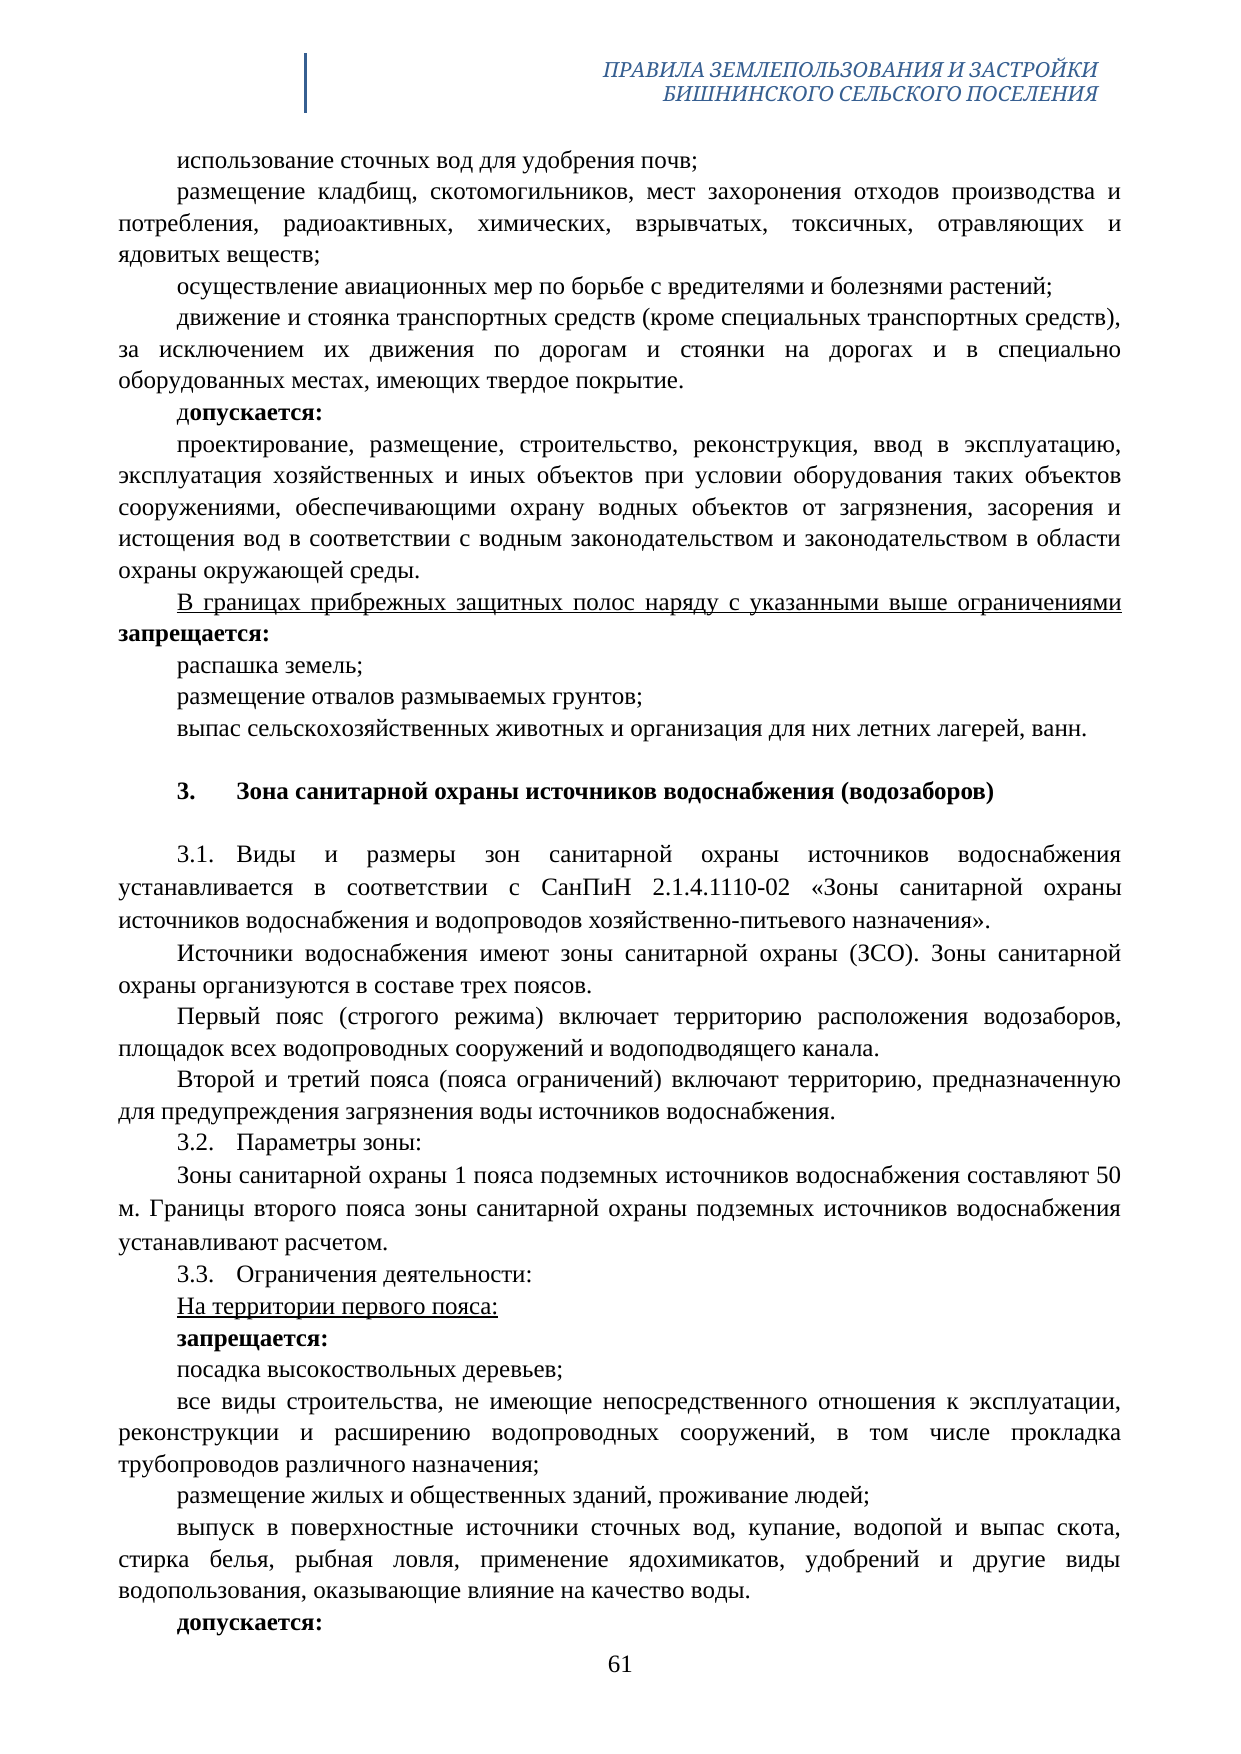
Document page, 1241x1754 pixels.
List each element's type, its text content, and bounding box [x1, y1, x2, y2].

text все виды строительства, не имеющие непосредственного отношения к эксплуатации, реконструкции и расширению водопроводных сооружений, в том числе прокладка трубопроводов различного назначения; [118, 1386, 1122, 1478]
text Зоны санитарной охраны 1 пояса подземных источников водоснабжения составляют . Границы второго пояса зоны санитарной охраны подземных источников водоснабжения устанавливают расчетом. [118, 1161, 1122, 1255]
text посадка высокоствольных деревьев; [118, 1354, 1122, 1383]
list Ограничения деятельности: [118, 1259, 1122, 1288]
text Первый пояс (строгого режима) включает территорию расположения водозаборов, площадок всех водопроводных сооружений и водоподводящего канала. [118, 1001, 1122, 1062]
text запрещается: [177, 1323, 1122, 1351]
text размещение жилых и общественных зданий, проживание людей; [118, 1481, 1122, 1509]
text использование сточных вод для удобрения почв; [118, 145, 1122, 173]
text В границах прибрежных защитных полос наряду с указанными выше ограничениями запрещается: [118, 587, 1122, 647]
text распашка земель; [118, 650, 1122, 678]
text проектирование, размещение, строительство, реконструкция, ввод в эксплуатацию, эксплуатация хозяйственных и иных объектов при условии оборудования таких объектов сооружениями, обеспечивающими охрану водных объектов от загрязнения, засорения и истощения вод в соответствии с водным законодательством и законодательством в области охраны окружающей среды. [118, 429, 1122, 584]
text осуществление авиационных мер по борьбе с вредителями и болезнями растений; [118, 271, 1122, 300]
text выпуск в поверхностные источники сточных вод, купание, водопой и выпас скота, стирка белья, рыбная ловля, применение ядохимикатов, удобрений и другие виды водопользования, оказывающие влияние на качество воды. [118, 1512, 1122, 1604]
list Виды и размеры зон санитарной охраны источников водоснабжения устанавливается в соответствии с СанПиН 2.1.4.1110-02 «Зоны санитарной охраны источников водоснабжения и водопроводов хозяйственно-питьевого назначения». [118, 839, 1122, 934]
text Второй и третий пояса (пояса ограничений) включают территорию, предназначенную для предупреждения загрязнения воды источников водоснабжения. [118, 1064, 1122, 1125]
list Параметры зоны: [118, 1127, 1122, 1156]
text размещение отвалов размываемых грунтов; [118, 681, 1122, 710]
text На территории первого пояса: [177, 1291, 1122, 1320]
text выпас сельскохозяйственных животных и организация для них летних лагерей, ванн. [118, 713, 1122, 742]
text допускается: [177, 1607, 1122, 1636]
text допускается: [118, 397, 1122, 426]
text движение и стоянка транспортных средств (кроме специальных транспортных средств), за исключением их движения по дорогам и стоянки на дорогах и в специально оборудованных местах, имеющих твердое покрытие. [118, 302, 1122, 394]
list Зона санитарной охраны источников водоснабжения (водозаборов) [118, 776, 1122, 805]
text размещение кладбищ, скотомогильников, мест захоронения отходов производства и потребления, радиоактивных, химических, взрывчатых, токсичных, отравляющих и ядовитых веществ; [118, 176, 1122, 268]
text Источники водоснабжения имеют зоны санитарной охраны (ЗСО). Зоны санитарной охраны организуются в составе трех поясов. [118, 938, 1122, 998]
